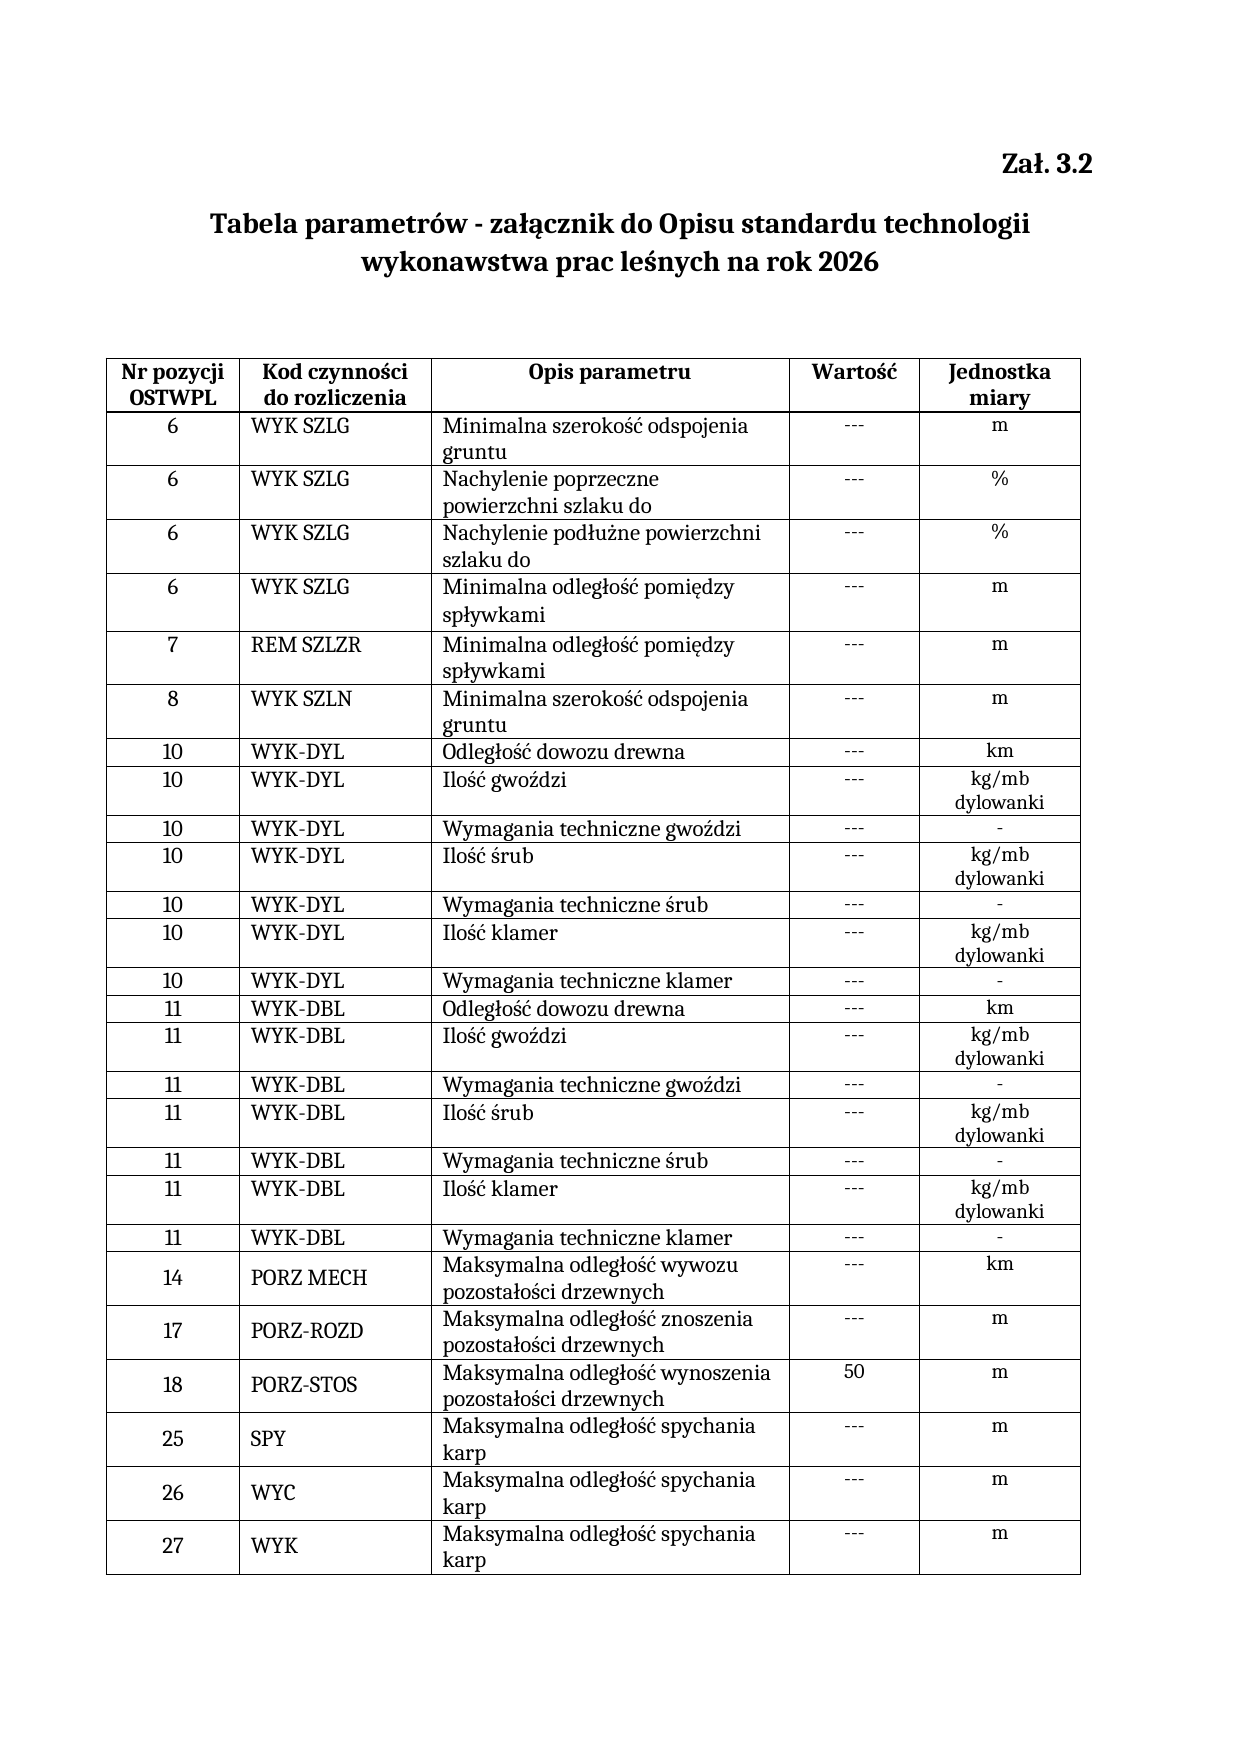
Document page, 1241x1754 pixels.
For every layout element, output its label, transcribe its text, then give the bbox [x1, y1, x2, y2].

table_cell km [920, 739, 1080, 766]
table_cell % [920, 466, 1080, 519]
table_cell --- [790, 892, 919, 918]
table_cell m [920, 1413, 1080, 1466]
table_cell --- [790, 1467, 919, 1520]
table_cell WYK SZLG [240, 574, 431, 631]
table_cell --- [790, 816, 919, 842]
table_header Kod czynności do rozliczenia [240, 359, 431, 411]
table_cell --- [790, 1099, 919, 1147]
table_cell --- [790, 466, 919, 519]
table_cell 25 [107, 1413, 239, 1466]
table_cell Maksymalna odległość spychania karp [432, 1413, 789, 1466]
table_cell --- [790, 1072, 919, 1098]
table_cell m [920, 1306, 1080, 1358]
table_cell Ilość śrub [432, 843, 789, 891]
table_cell 14 [107, 1252, 239, 1305]
table_cell kg/mb dylowanki [920, 843, 1080, 891]
table_cell kg/mb dylowanki [920, 919, 1080, 967]
table_cell WYK-DYL [240, 816, 431, 842]
table_cell 10 [107, 968, 239, 994]
table_cell --- [790, 1176, 919, 1224]
table_cell kg/mb dylowanki [920, 1176, 1080, 1224]
table_cell WYK-DBL [240, 1176, 431, 1224]
table_cell 6 [107, 574, 239, 631]
table_cell --- [790, 739, 919, 766]
text Zał. 3.2 [148, 148, 1093, 181]
table_cell 10 [107, 843, 239, 891]
table_cell - [920, 1148, 1080, 1175]
table_cell 18 [107, 1360, 239, 1412]
table_cell 11 [107, 1099, 239, 1147]
table_cell PORZ MECH [240, 1252, 431, 1305]
table_header Jednostka miary [920, 359, 1080, 411]
table_cell WYK [240, 1521, 431, 1573]
table_cell 11 [107, 1148, 239, 1175]
table_cell Minimalna szerokość odspojenia gruntu [432, 413, 789, 465]
table_cell Ilość śrub [432, 1099, 789, 1147]
table_cell WYK-DBL [240, 1023, 431, 1071]
table_cell m [920, 1360, 1080, 1412]
table_cell 10 [107, 739, 239, 766]
table_cell Ilość gwoździ [432, 1023, 789, 1071]
table_cell --- [790, 996, 919, 1022]
table_cell 11 [107, 1176, 239, 1224]
table_cell 10 [107, 892, 239, 918]
table_cell WYK-DYL [240, 739, 431, 766]
table_cell m [920, 632, 1080, 684]
table_cell km [920, 996, 1080, 1022]
table_cell Nachylenie podłużne powierzchni szlaku do [432, 520, 789, 573]
table_cell 6 [107, 520, 239, 573]
table_cell 10 [107, 816, 239, 842]
table_cell 6 [107, 466, 239, 519]
table_header Nr pozycji OSTWPL [107, 359, 239, 411]
table_cell --- [790, 1148, 919, 1175]
table_cell Maksymalna odległość spychania karp [432, 1521, 789, 1573]
table_cell Ilość klamer [432, 1176, 789, 1224]
table_cell WYK-DBL [240, 1148, 431, 1175]
table_cell --- [790, 1252, 919, 1305]
table_cell --- [790, 767, 919, 814]
table_cell WYC [240, 1467, 431, 1520]
table_cell Wymagania techniczne klamer [432, 968, 789, 994]
table_cell --- [790, 919, 919, 967]
table_cell kg/mb dylowanki [920, 1099, 1080, 1147]
table_cell --- [790, 968, 919, 994]
table_cell Wymagania techniczne klamer [432, 1225, 789, 1251]
table_cell m [920, 685, 1080, 738]
table_cell km [920, 1252, 1080, 1305]
table_cell kg/mb dylowanki [920, 767, 1080, 814]
table_cell SPY [240, 1413, 431, 1466]
table_cell - [920, 968, 1080, 994]
text Tabela parametrów - załącznik do Opisu standardu technologii wykonawstwa prac leśnych na rok 2026 [148, 207, 1093, 279]
table_header Wartość [790, 359, 919, 411]
table_cell 26 [107, 1467, 239, 1520]
table_cell 11 [107, 1072, 239, 1098]
table_cell WYK-DYL [240, 767, 431, 814]
table_cell --- [790, 1023, 919, 1071]
table_cell Ilość klamer [432, 919, 789, 967]
table_cell Minimalna odległość pomiędzy spływkami [432, 632, 789, 684]
table_cell --- [790, 1521, 919, 1573]
table_cell - [920, 1225, 1080, 1251]
table_cell --- [790, 520, 919, 573]
table_cell --- [790, 574, 919, 631]
table_cell WYK-DBL [240, 996, 431, 1022]
table_cell 11 [107, 996, 239, 1022]
table_cell WYK-DBL [240, 1072, 431, 1098]
table_cell Odległość dowozu drewna [432, 996, 789, 1022]
table_cell Maksymalna odległość wywozu pozostałości drzewnych [432, 1252, 789, 1305]
table_cell Maksymalna odległość wynoszenia pozostałości drzewnych [432, 1360, 789, 1412]
table_cell Nachylenie poprzeczne powierzchni szlaku do [432, 466, 789, 519]
table_cell Wymagania techniczne śrub [432, 1148, 789, 1175]
table_cell Wymagania techniczne gwoździ [432, 816, 789, 842]
table_cell 10 [107, 919, 239, 967]
table_cell --- [790, 843, 919, 891]
table_cell --- [790, 632, 919, 684]
table_cell 7 [107, 632, 239, 684]
table_cell Minimalna odległość pomiędzy spływkami [432, 574, 789, 631]
table_cell 6 [107, 413, 239, 465]
table_cell 27 [107, 1521, 239, 1573]
table_cell % [920, 520, 1080, 573]
table_cell m [920, 413, 1080, 465]
table_header Opis parametru [432, 359, 789, 411]
table_cell Odległość dowozu drewna [432, 739, 789, 766]
table_cell WYK SZLN [240, 685, 431, 738]
table_cell WYK-DBL [240, 1099, 431, 1147]
table_cell --- [790, 1413, 919, 1466]
table_cell Minimalna szerokość odspojenia gruntu [432, 685, 789, 738]
table_cell 50 [790, 1360, 919, 1412]
table_cell Wymagania techniczne śrub [432, 892, 789, 918]
table_cell WYK SZLG [240, 413, 431, 465]
table_cell --- [790, 1306, 919, 1358]
table_cell PORZ-STOS [240, 1360, 431, 1412]
table_cell 10 [107, 767, 239, 814]
table_cell WYK SZLG [240, 520, 431, 573]
table_cell m [920, 1467, 1080, 1520]
table_cell Maksymalna odległość spychania karp [432, 1467, 789, 1520]
table_cell 8 [107, 685, 239, 738]
table_cell WYK-DYL [240, 919, 431, 967]
table_cell m [920, 574, 1080, 631]
table_cell Wymagania techniczne gwoździ [432, 1072, 789, 1098]
table_cell - [920, 816, 1080, 842]
table_cell 11 [107, 1225, 239, 1251]
table_cell PORZ-ROZD [240, 1306, 431, 1358]
table_cell WYK-DYL [240, 843, 431, 891]
table_cell --- [790, 413, 919, 465]
table_cell Ilość gwoździ [432, 767, 789, 814]
table_cell - [920, 892, 1080, 918]
table_cell WYK-DYL [240, 968, 431, 994]
table_cell - [920, 1072, 1080, 1098]
table_cell REM SZLZR [240, 632, 431, 684]
table_cell 11 [107, 1023, 239, 1071]
table_cell WYK-DBL [240, 1225, 431, 1251]
table_cell Maksymalna odległość znoszenia pozostałości drzewnych [432, 1306, 789, 1358]
table_cell --- [790, 1225, 919, 1251]
table_cell --- [790, 685, 919, 738]
table_cell m [920, 1521, 1080, 1573]
table_cell WYK-DYL [240, 892, 431, 918]
table_cell WYK SZLG [240, 466, 431, 519]
table_cell kg/mb dylowanki [920, 1023, 1080, 1071]
table_cell 17 [107, 1306, 239, 1358]
